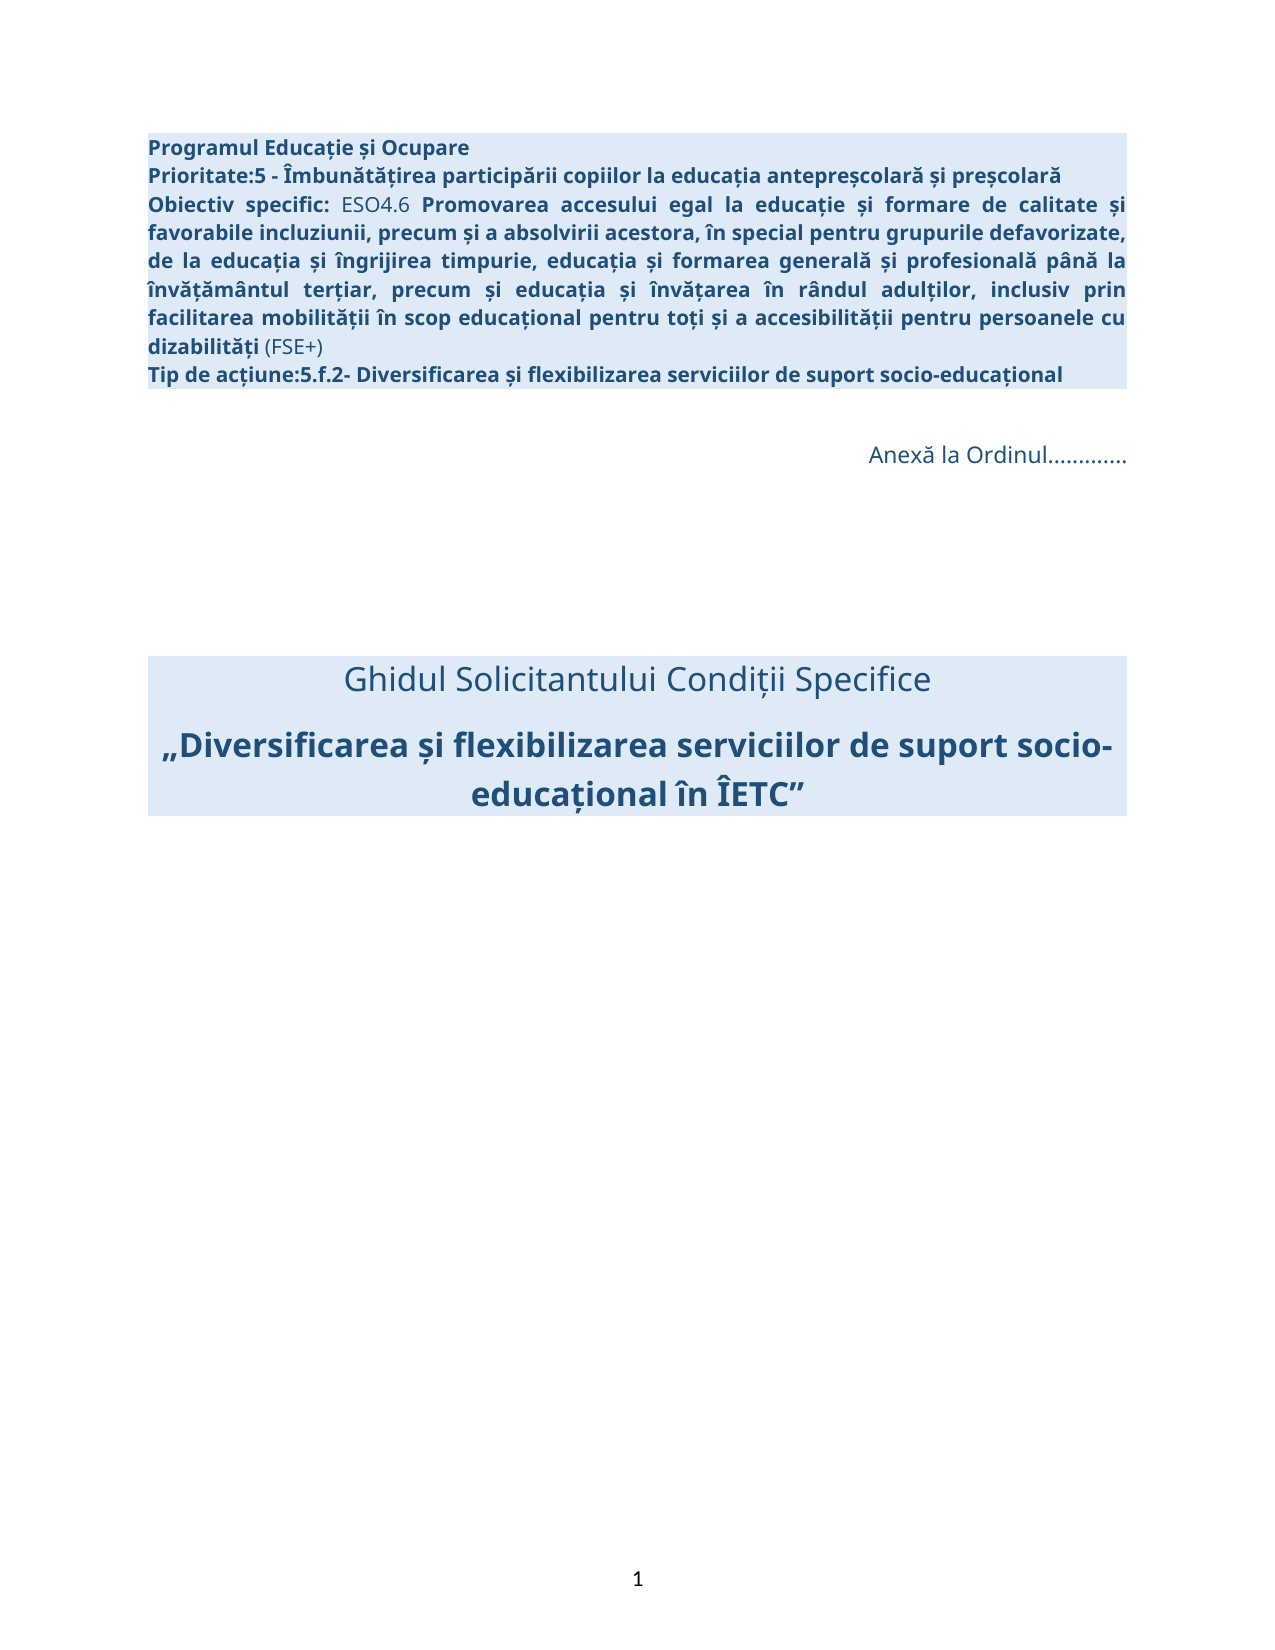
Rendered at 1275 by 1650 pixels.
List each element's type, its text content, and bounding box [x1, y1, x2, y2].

text Obiectiv specific: ESO4.6 Promovarea accesului egal la educație și formare de calitate și favorabile incluziunii, precum și a absolvirii acestora, în special pentru grupurile defavorizate, de la educația și îngrijirea timpurie, educația și formarea generală și profesională până la învățământul terțiar, precum și educația și învățarea în rândul adulților, inclusiv prin facilitarea mobilității în scop educațional pentru toți și a accesibilității pentru persoanele cu dizabilități (FSE+) [148, 190, 1127, 360]
text „Diversificarea și flexibilizarea serviciilor de suport socio-educațional în ÎETC” [148, 722, 1127, 816]
text Programul Educație și Ocupare [148, 133, 1127, 161]
text Prioritate:5 - Îmbunătățirea participării copiilor la educația antepreșcolară și preșcolară [148, 161, 1127, 190]
text Tip de acțiune:5.f.2- Diversificarea și flexibilizarea serviciilor de suport socio-educațional [148, 360, 1127, 389]
text Ghidul Solicitantului Condiții Specifice [148, 656, 1127, 702]
text Anexă la Ordinul............. [148, 439, 1127, 471]
